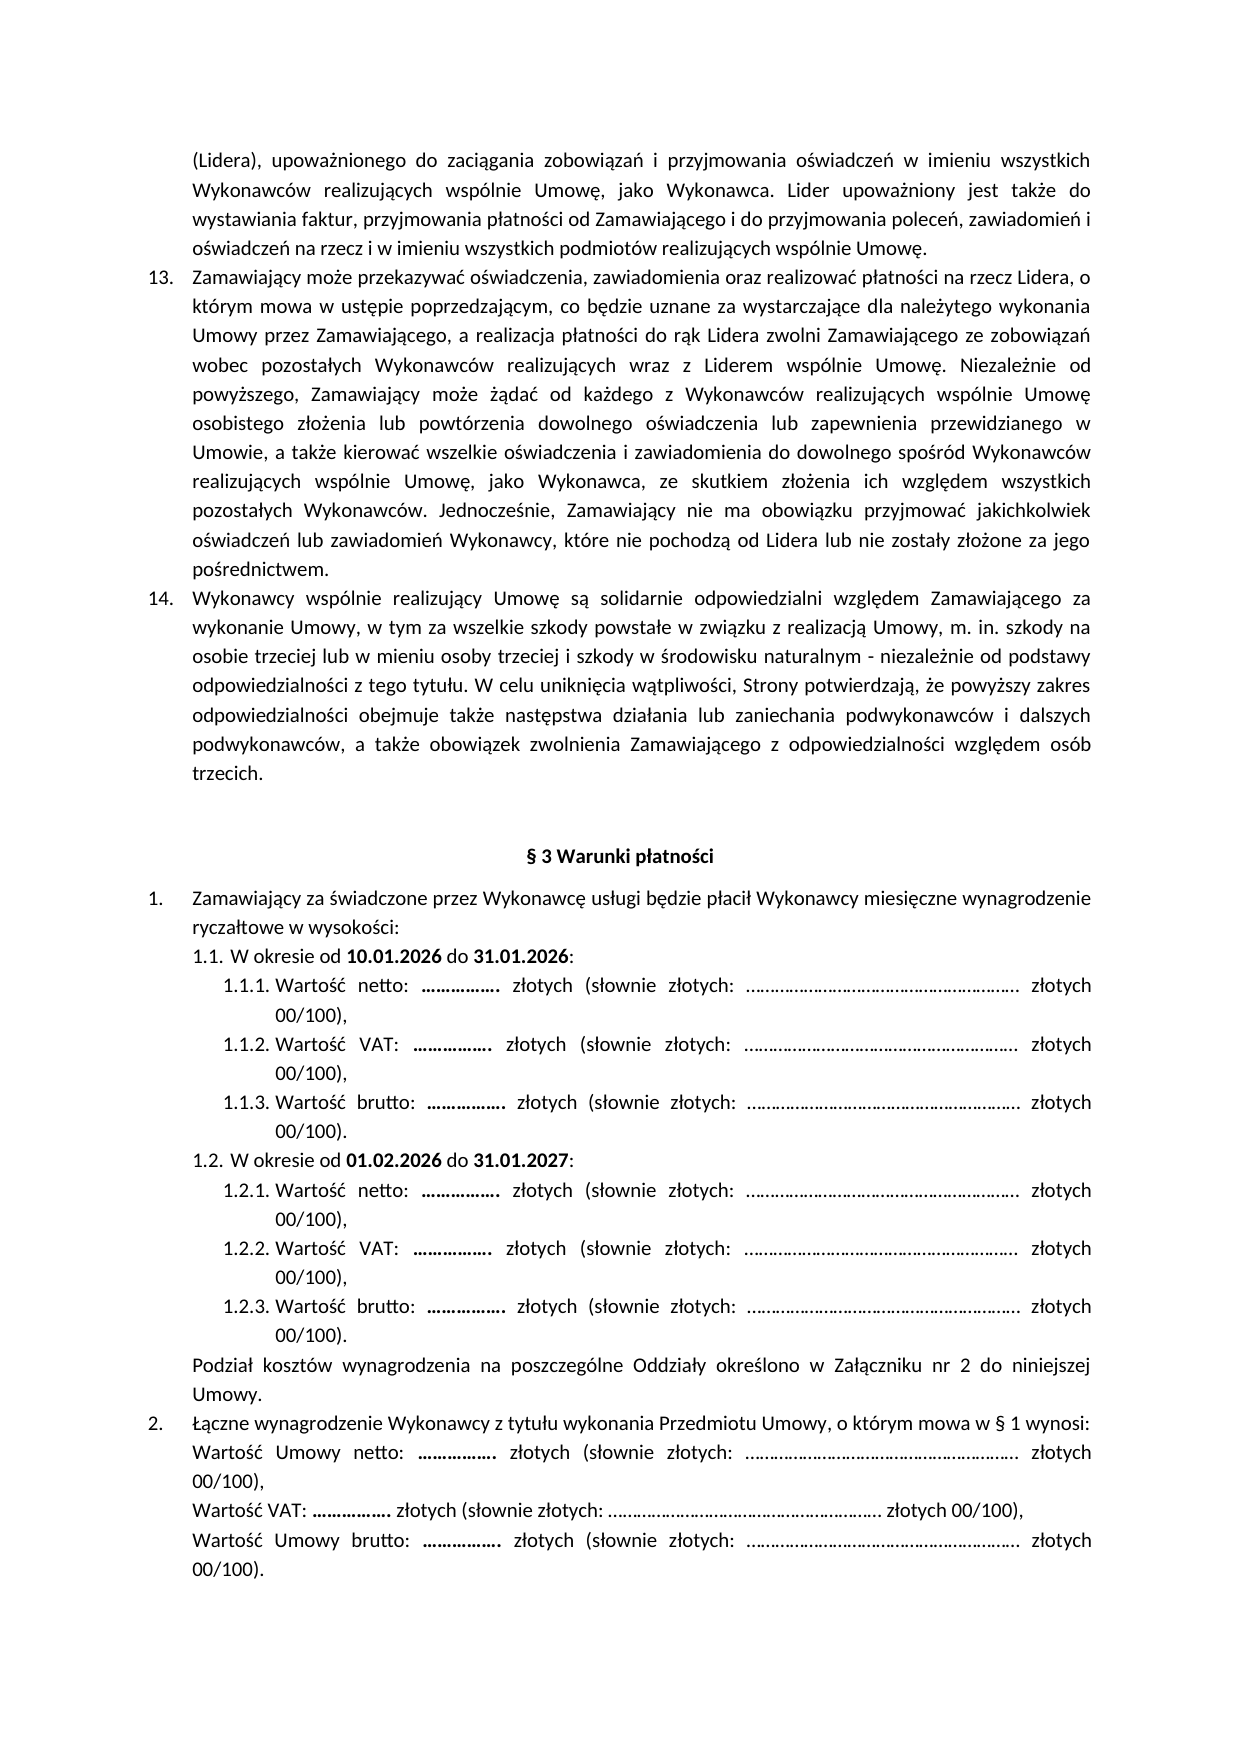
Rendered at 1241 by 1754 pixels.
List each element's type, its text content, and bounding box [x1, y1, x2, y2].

list Zamawiający za świadczone przez Wykonawcę usługi będzie płacił Wykonawcy miesięczne wynagrodzenie ryczałtowe w wysokości: [148, 885, 1092, 940]
list Wartość brutto: ……………. złotych (słownie złotych: ………………………………………………… złotych 00/100). [223, 1293, 1092, 1348]
text Podział kosztów wynagrodzenia na poszczególne Oddziały określono w Załączniku nr 2 do niniejszej Umowy. [192, 1352, 1092, 1406]
list Łączne wynagrodzenie Wykonawcy z tytułu wykonania Przedmiotu Umowy, o którym mowa w § 1 wynosi: Wartość Umowy netto: ……………. złotych (słownie złotych: ………………………………………………… złotych 00/100), [148, 1410, 1092, 1494]
list W okresie od 10.01.2026 do 31.01.2026: [192, 943, 1092, 969]
list Zamawiający może przekazywać oświadczenia, zawiadomienia oraz realizować płatności na rzecz Lidera, o którym mowa w ustępie poprzedzającym, co będzie uznane za wystarczające dla należytego wykonania Umowy przez Zamawiającego, a realizacja płatności do rąk Lidera zwolni Zamawiającego ze zobowiązań wobec pozostałych Wykonawców realizujących wraz z Liderem wspólnie Umowę. Niezależnie od powyższego, Zamawiający może żądać od każdego z Wykonawców realizujących wspólnie Umowę osobistego złożenia lub powtórzenia dowolnego oświadczenia lub zapewnienia przewidzianego w Umowie, a także kierować wszelkie oświadczenia i zawiadomienia do dowolnego spośród Wykonawców realizujących wspólnie Umowę, jako Wykonawca, ze skutkiem złożenia ich względem wszystkich pozostałych Wykonawców. Jednocześnie, Zamawiający nie ma obowiązku przyjmować jakichkolwiek oświadczeń lub zawiadomień Wykonawcy, które nie pochodzą od Lidera lub nie zostały złożone za jego pośrednictwem. [148, 264, 1092, 581]
list Wartość netto: ……………. złotych (słownie złotych: ………………………………………………… złotych 00/100), [223, 1177, 1092, 1231]
text Wartość Umowy brutto: ……………. złotych (słownie złotych: ………………………………………………… złotych 00/100). [192, 1527, 1092, 1581]
text Wartość VAT: ……………. złotych (słownie złotych: ………………………………………………… złotych 00/100), [192, 1498, 1092, 1523]
text § 3 Warunki płatności [148, 843, 1092, 869]
list Wartość brutto: ……………. złotych (słownie złotych: ………………………………………………… złotych 00/100). [223, 1089, 1092, 1144]
list Wartość netto: ……………. złotych (słownie złotych: ………………………………………………… złotych 00/100), [223, 973, 1092, 1027]
list Wykonawcy wspólnie realizujący Umowę są solidarnie odpowiedzialni względem Zamawiającego za wykonanie Umowy, w tym za wszelkie szkody powstałe w związku z realizacją Umowy, m. in. szkody na osobie trzeciej lub w mieniu osoby trzeciej i szkody w środowisku naturalnym - niezależnie od podstawy odpowiedzialności z tego tytułu. W celu uniknięcia wątpliwości, Strony potwierdzają, że powyższy zakres odpowiedzialności obejmuje także następstwa działania lub zaniechania podwykonawców i dalszych podwykonawców, a także obowiązek zwolnienia Zamawiającego z odpowiedzialności względem osób trzecich. [148, 585, 1092, 786]
list W okresie od 01.02.2026 do 31.01.2027: [192, 1148, 1092, 1173]
list Wartość VAT: ……………. złotych (słownie złotych: ………………………………………………… złotych 00/100), [223, 1031, 1092, 1086]
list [148, 148, 1092, 261]
list Wartość VAT: ……………. złotych (słownie złotych: ………………………………………………… złotych 00/100), [223, 1235, 1092, 1290]
